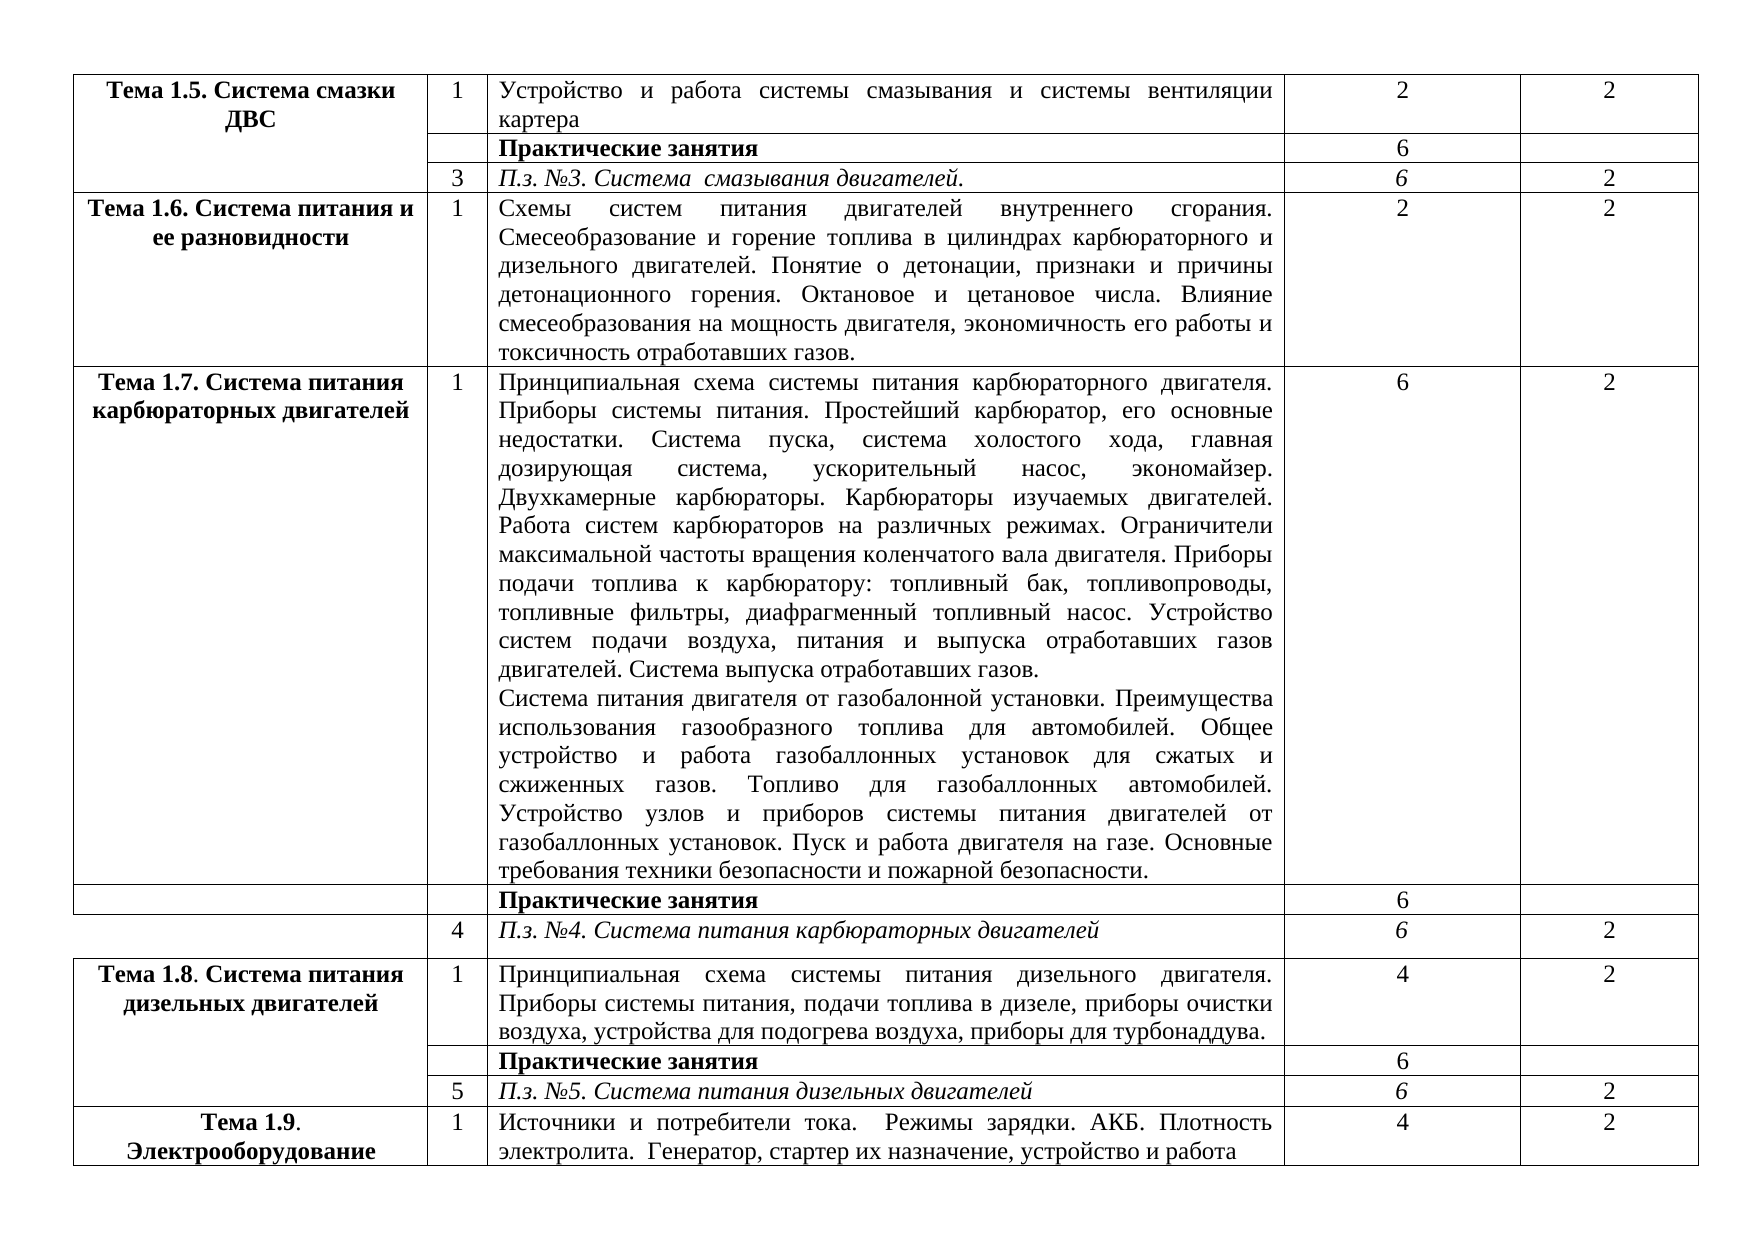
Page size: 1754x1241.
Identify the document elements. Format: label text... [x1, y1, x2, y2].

table_cell Тема 1.8. Система питания дизельных двигателей [74, 959, 427, 1106]
table_cell Источники и потребители тока. Режимы зарядки. АКБ. Плотность электролита. Генератор, стартер их назначение, устройство и работа [488, 1107, 1284, 1164]
table_cell 2 [1521, 1107, 1698, 1164]
table_cell 2 [1521, 915, 1698, 958]
table_cell 2 [1521, 163, 1698, 192]
table_cell 6 [1285, 367, 1520, 884]
table_cell [1521, 134, 1698, 162]
table_cell 2 [1285, 193, 1520, 366]
table_cell 1 [428, 75, 487, 132]
table_cell [428, 134, 487, 162]
table_cell Тема 1.9. Электрооборудование [74, 1107, 427, 1164]
table_cell 6 [1285, 1046, 1520, 1075]
table_cell 6 [1285, 134, 1520, 162]
table_cell [74, 885, 427, 914]
table_cell 2 [1521, 75, 1698, 132]
table_cell 4 [1285, 1107, 1520, 1164]
table_cell Практические занятия [488, 885, 1284, 914]
table_cell 6 [1285, 163, 1520, 192]
table_cell П.з. №3. Система смазывания двигателей. [488, 163, 1284, 192]
table_cell Принципиальная схема системы питания дизельного двигателя. Приборы системы питания, подачи топлива в дизеле, приборы очистки воздуха, устройства для подогрева воздуха, приборы для турбонаддува. [488, 959, 1284, 1045]
table_cell 1 [428, 367, 487, 884]
table_cell П.з. №4. Система питания карбюраторных двигателей [488, 915, 1284, 958]
table_cell 5 [428, 1076, 487, 1106]
table_cell 6 [1285, 915, 1520, 958]
table_cell 6 [1285, 885, 1520, 914]
table_cell 2 [1521, 959, 1698, 1045]
table_cell 2 [1521, 367, 1698, 884]
table_cell 1 [428, 1107, 487, 1164]
table_cell Практические занятия [488, 1046, 1284, 1075]
table_cell Тема 1.5. Система смазки ДВС [74, 75, 427, 192]
table_cell [1521, 1046, 1698, 1075]
table_cell П.з. №5. Система питания дизельных двигателей [488, 1076, 1284, 1106]
table_cell [428, 1046, 487, 1075]
table_cell Практические занятия [488, 134, 1284, 162]
table_cell Тема 1.6. Система питания и ее разновидности [74, 193, 427, 366]
table_cell Принципиальная схема системы питания карбюраторного двигателя. Приборы системы питания. Простейший карбюратор, его основные недостатки. Система пуска, система холостого хода, главная дозирующая система, ускорительный насос, экономайзер. Двухкамерные карбюраторы. Карбюраторы изучаемых двигателей. Работа систем карбюраторов на различных режимах. Ограничители максимальной частоты вращения коленчатого вала двигателя. Приборы подачи топлива к карбюратору: топливный бак, топливопроводы, топливные фильтры, диафрагменный топливный насос. Устройство систем подачи воздуха, питания и выпуска отработавших газов двигателей. Система выпуска отработавших газов. Система питания двигателя от газобалонной установки. Преимущества использования газообразного топлива для автомобилей. Общее устройство и работа газобаллонных установок для сжатых и сжиженных газов. Топливо для газобаллонных автомобилей. Устройство узлов и приборов системы питания двигателей от газобаллонных установок. Пуск и работа двигателя на газе. Основные требования техники безопасности и пожарной безопасности. [488, 367, 1284, 884]
table_cell Тема 1.7. Система питания карбюраторных двигателей [74, 367, 427, 884]
table_cell 6 [1285, 1076, 1520, 1106]
table_cell 2 [1285, 75, 1520, 132]
table_cell [1521, 885, 1698, 914]
table_cell 2 [1521, 1076, 1698, 1106]
table_cell [428, 885, 487, 914]
table_cell 2 [1521, 193, 1698, 366]
table_cell 3 [428, 163, 487, 192]
table_cell 4 [428, 915, 487, 958]
table_cell 1 [428, 959, 487, 1045]
table_cell 1 [428, 193, 487, 366]
table_cell Устройство и работа системы смазывания и системы вентиляции картера [488, 75, 1284, 132]
table_cell Схемы систем питания двигателей внутреннего сгорания. Смесеобразование и горение топлива в цилиндрах карбюраторного и дизельного двигателей. Понятие о детонации, признаки и причины детонационного горения. Октановое и цетановое числа. Влияние смесеобразования на мощность двигателя, экономичность его работы и токсичность отработавших газов. [488, 193, 1284, 366]
table_cell 4 [1285, 959, 1520, 1045]
